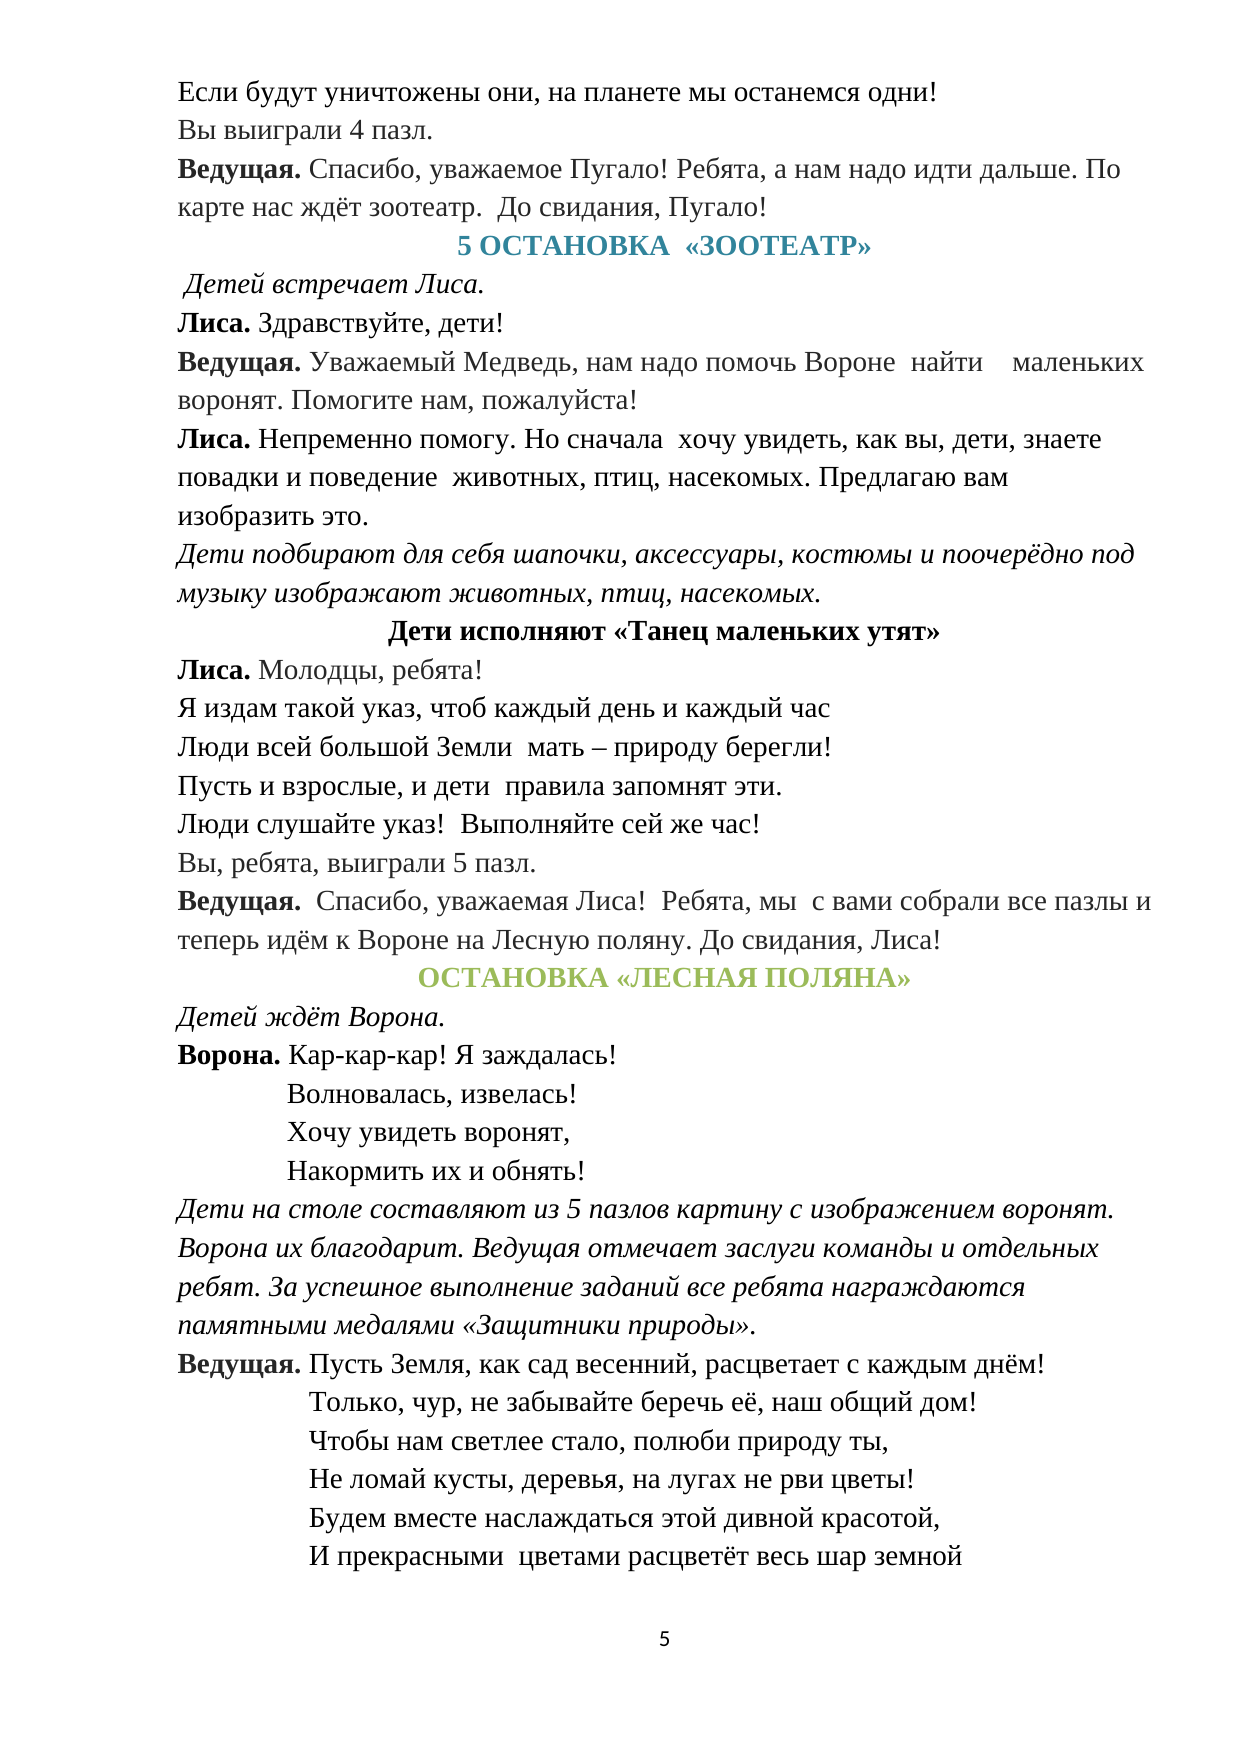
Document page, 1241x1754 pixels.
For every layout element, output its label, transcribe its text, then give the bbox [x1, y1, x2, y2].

text Вы выиграли 4 пазл. Ведущая. Спасибо, уважаемое Пугало! Ребята, а нам надо идти дальше. По карте нас ждёт зоотеатр. До свидания, Пугало! [177, 112, 1152, 223]
text Люди слушайте указ! Выполняйте сей же час! [177, 806, 1152, 840]
text Волновалась, извелась! [177, 1076, 1152, 1109]
text Вы, ребята, выиграли 5 пазл. Ведущая. Спасибо, уважаемая Лиса! Ребята, мы с вами собрали все пазлы и теперь идём к Вороне на Лесную поляну. До свидания, Лиса! [177, 845, 1152, 955]
text Чтобы нам светлее стало, полюби природу ты, [177, 1423, 1152, 1456]
text Лиса. Непременно помогу. Но сначала хочу увидеть, как вы, дети, знаете повадки и поведение животных, птиц, насекомых. Предлагаю вам изобразить это. [177, 421, 1152, 531]
text Ворона. Кар-кар-кар! Я заждалась! [177, 1037, 1152, 1071]
text Дети подбирают для себя шапочки, аксессуары, костюмы и поочерёдно под музыку изображают животных, птиц, насекомых. [177, 536, 1152, 608]
text ОСТАНОВКА «ЛЕСНАЯ ПОЛЯНА» [177, 960, 1152, 994]
text И прекрасными цветами расцветёт весь шар земной [177, 1538, 1152, 1572]
text Если будут уничтожены они, на планете мы останемся одни! [177, 74, 1152, 107]
text Хочу увидеть воронят, [177, 1114, 1152, 1148]
text Детей ждёт Ворона. [177, 999, 1152, 1032]
text Ведущая. Пусть Земля, как сад весенний, расцветает с каждым днём! [177, 1346, 1152, 1379]
text Дети исполняют «Танец маленьких утят» [177, 613, 1152, 647]
text Лиса. Молодцы, ребята! [177, 652, 1152, 686]
text Лиса. Здравствуйте, дети! [177, 305, 1152, 339]
text Детей встречает Лиса. [177, 267, 1152, 300]
text Пусть и взрослые, и дети правила запомнят эти. [177, 768, 1152, 801]
text 5 ОСТАНОВКА «ЗООТЕАТР» [177, 228, 1152, 262]
text Накормить их и обнять! [177, 1153, 1152, 1187]
text Люди всей большой Земли мать – природу берегли! [177, 729, 1152, 763]
text Ведущая. Уважаемый Медведь, нам надо помочь Вороне найти маленьких воронят. Помогите нам, пожалуйста! [177, 344, 1152, 416]
text Только, чур, не забывайте беречь её, наш общий дом! [177, 1384, 1152, 1418]
text Не ломай кусты, деревья, на лугах не рви цветы! [177, 1461, 1152, 1495]
text Я издам такой указ, чтоб каждый день и каждый час [177, 691, 1152, 724]
text Дети на столе составляют из 5 пазлов картину с изображением воронят. Ворона их благодарит. Ведущая отмечает заслуги команды и отдельных ребят. За успешное выполнение заданий все ребята награждаются памятными медалями «Защитники природы». [177, 1192, 1152, 1341]
text Будем вместе наслаждаться этой дивной красотой, [177, 1500, 1152, 1533]
